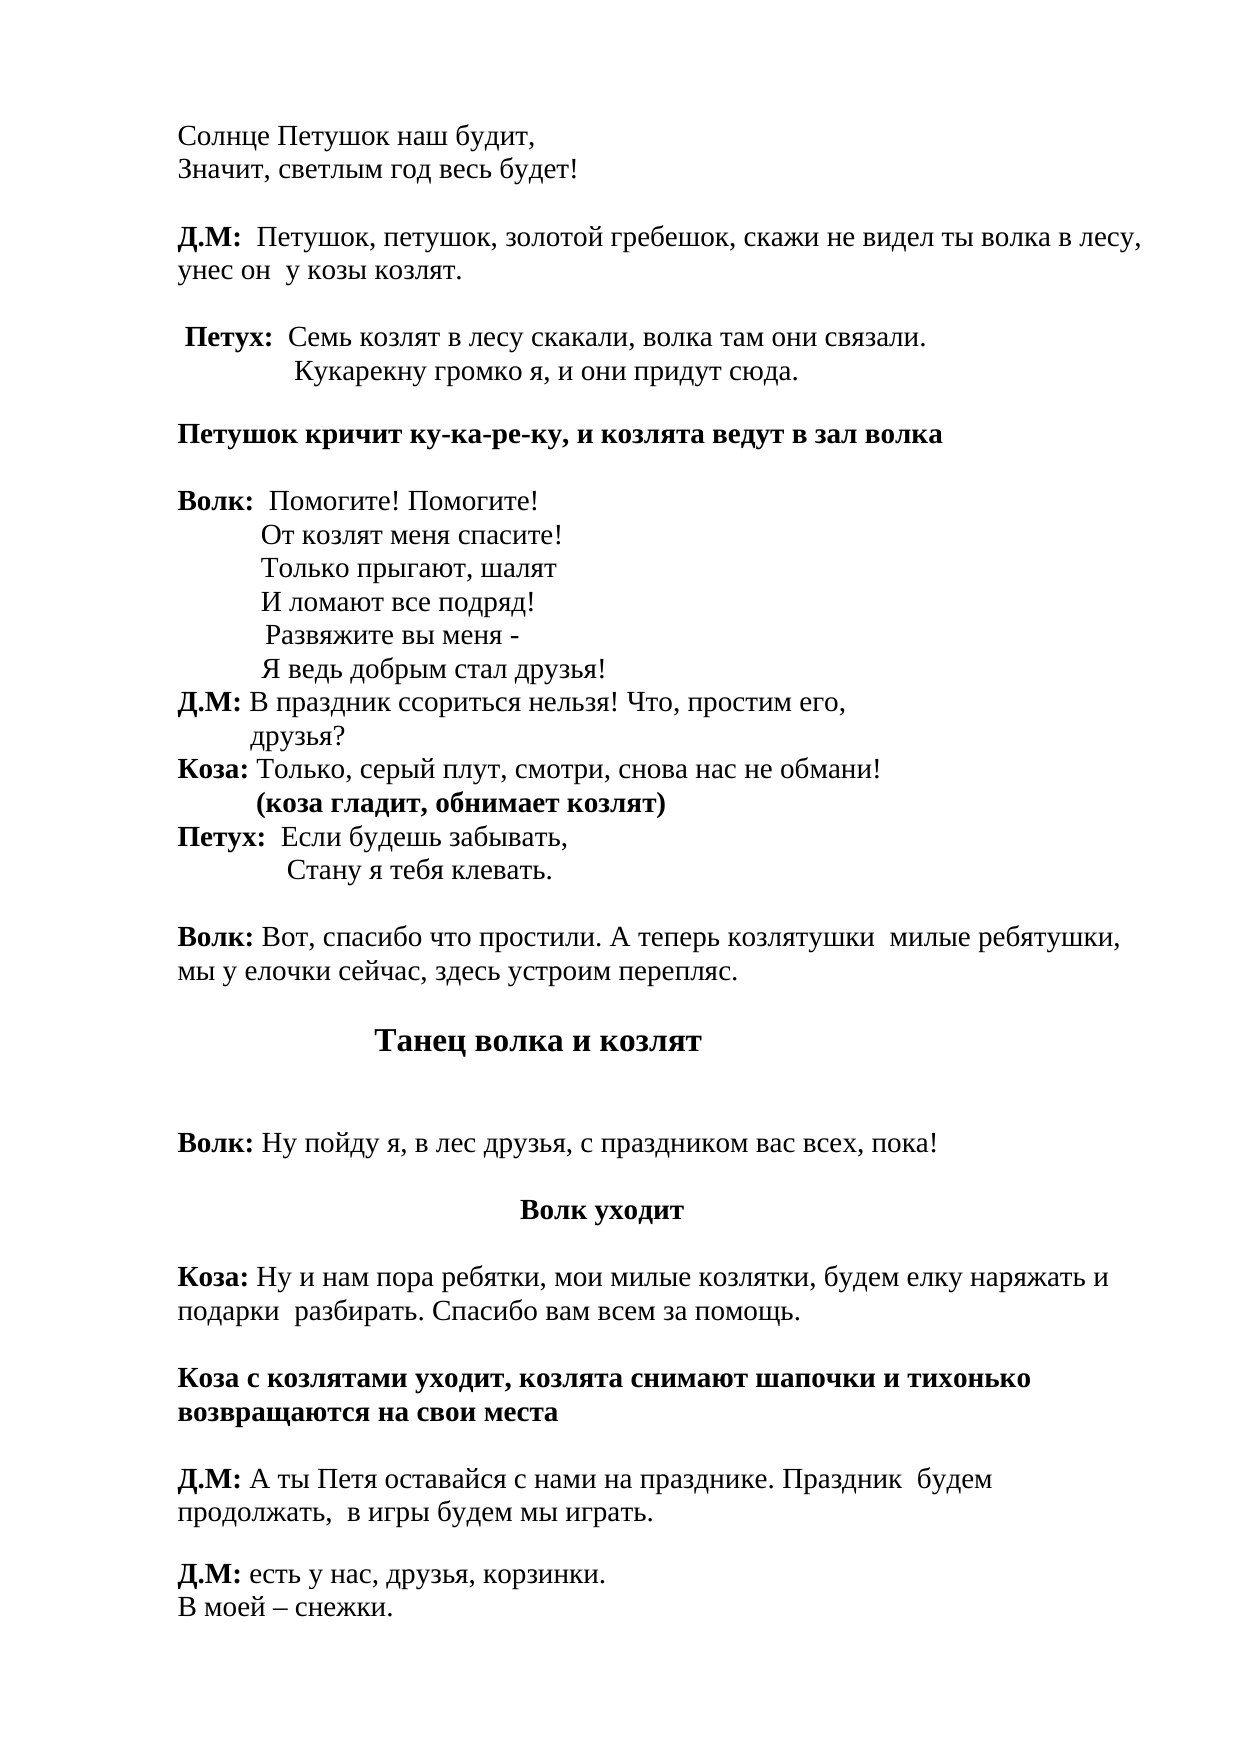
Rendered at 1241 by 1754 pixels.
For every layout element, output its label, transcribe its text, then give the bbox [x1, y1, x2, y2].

text Только прыгают, шалят [177, 550, 1152, 584]
text Петух: Если будешь забывать, [177, 819, 1152, 852]
text От козлят меня спасите! [177, 517, 1152, 550]
text И ломают все подряд! [177, 584, 1152, 617]
text Я ведь добрым стал друзья! [261, 651, 1152, 684]
text Коза: Только, серый плут, смотри, снова нас не обмани! (коза гладит, обнимает козлят) [177, 752, 922, 819]
text Волк: Помогите! Помогите! [177, 483, 1152, 517]
text Д.М: есть у нас, друзья, корзинки. В моей – снежки. Снег: В моей – снежинки Д.М: Снежки мальчишки собирают! Снег: А мне девчонки помогают [393, 1556, 1152, 1623]
text Кукарекну громко я, и они придут сюда. [177, 353, 1152, 386]
text Петух: Семь козлят в лесу скакали, волка там они связали. [177, 319, 1152, 353]
text Д.М: А ты Петя оставайся с нами на празднике. Праздник будем продолжать, в игры будем мы играть. [177, 1461, 1152, 1556]
text Волк: Ну пойду я, в лес друзья, с праздником вас всех, пока! [177, 1125, 1152, 1159]
text Развяжите вы меня - [177, 617, 1152, 651]
text Волк уходит [177, 1192, 1152, 1226]
text Д.М: В праздник ссориться нельзя! Что, простим его, друзья? [177, 684, 922, 752]
text Танец волка и козлят [177, 1020, 1152, 1058]
text Стану я тебя клевать. [177, 852, 1152, 886]
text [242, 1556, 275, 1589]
text Д.М: Петушок, петушок, золотой гребешок, скажи не видел ты волка в лесу, унес он у козы козлят. [177, 219, 1152, 286]
text Коза с козлятами уходит, козлята снимают шапочки и тихонько возвращаются на свои места [177, 1360, 1152, 1427]
text Волк: Вот, спасибо что простили. А теперь козлятушки милые ребятушки, мы у елочки сейчас, здесь устроим перепляс. [177, 919, 1152, 986]
text Коза: Ну и нам пора ребятки, мои милые козлятки, будем елку наряжать и подарки разбирать. Спасибо вам всем за помощь. [177, 1259, 1152, 1327]
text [177, 118, 1152, 185]
text Петушок кричит ку-ка-ре-ку, и козлята ведут в зал волка [177, 416, 1152, 450]
